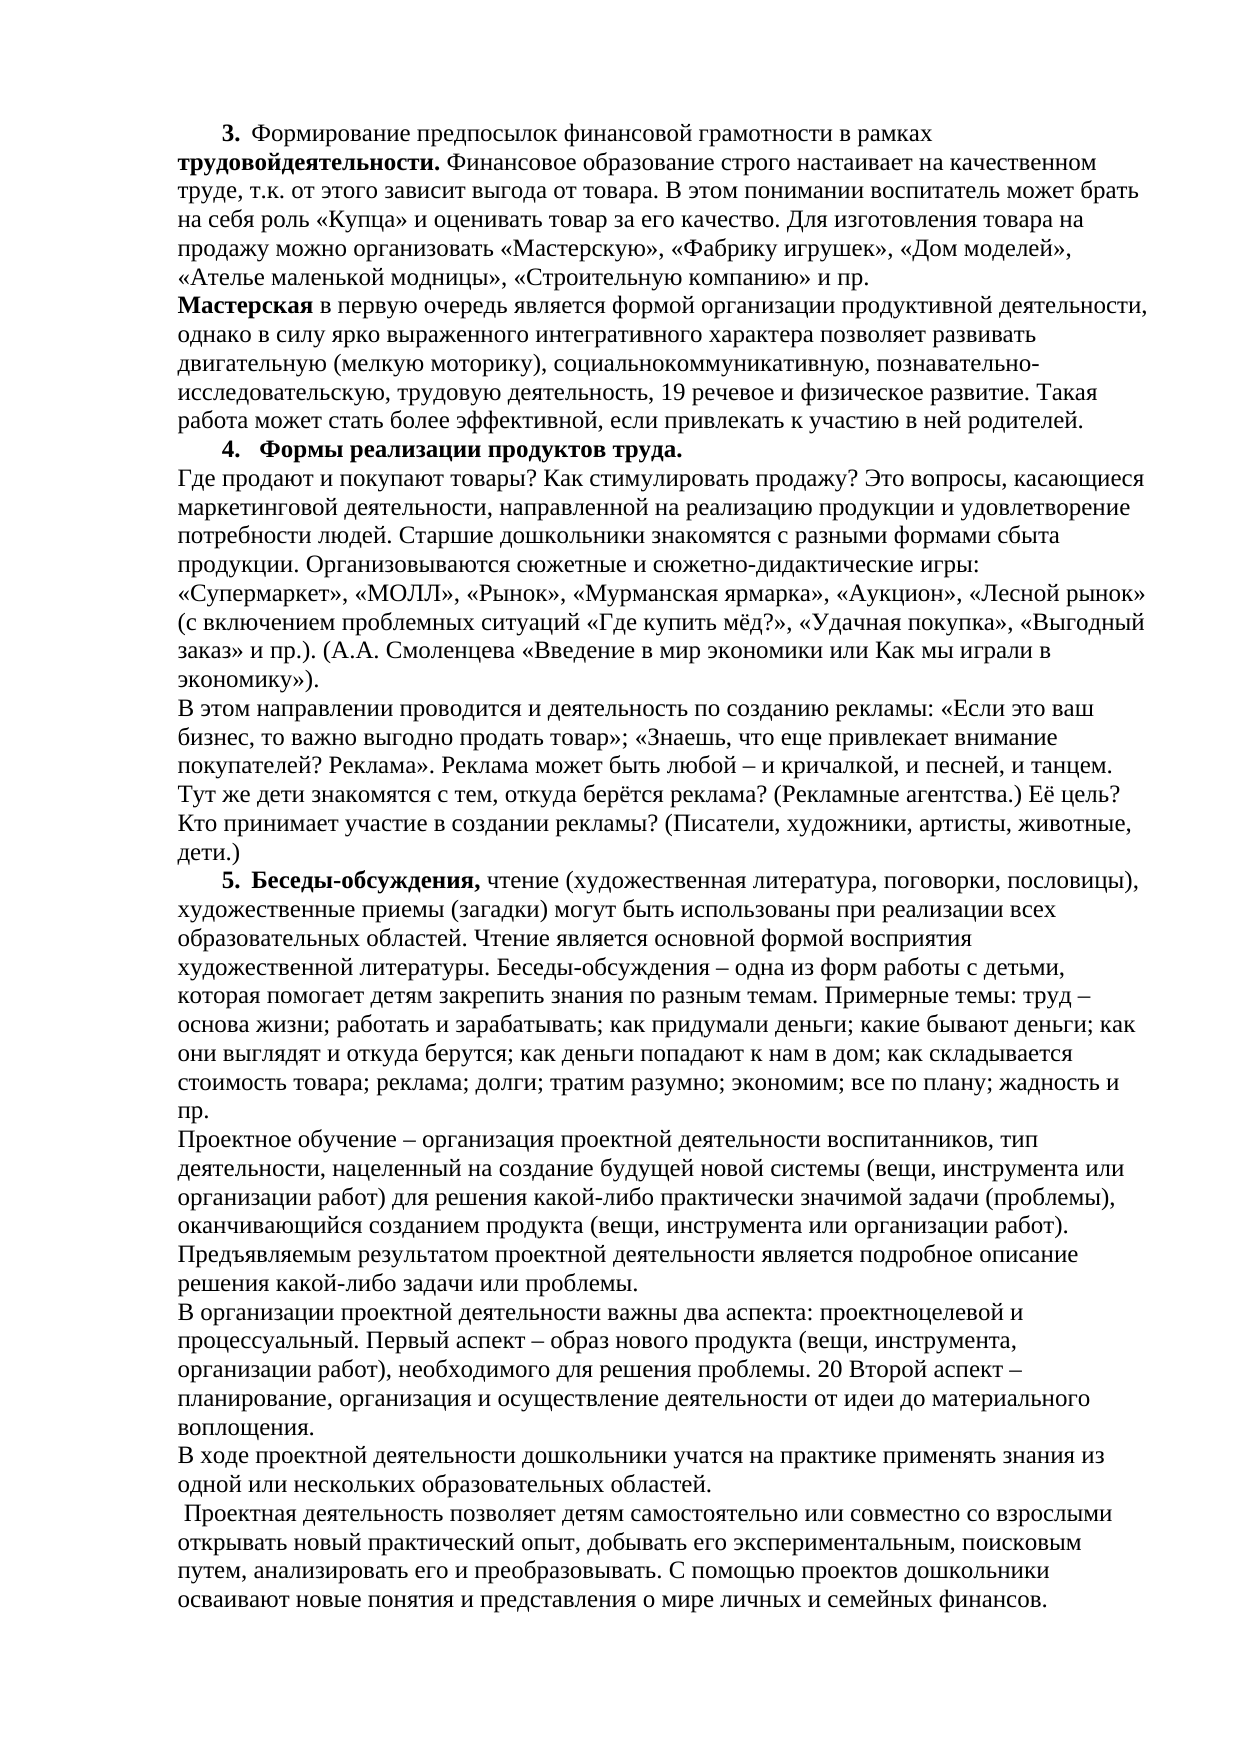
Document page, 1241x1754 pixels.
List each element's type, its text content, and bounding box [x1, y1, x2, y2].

text Где продают и покупают товары? Как стимулировать продажу? Это вопросы, касающиеся маркетинговой деятельности, направленной на реализацию продукции и удовлетворение потребности людей. Старшие дошкольники знакомятся с разными формами сбыта продукции. Организовываются сюжетные и сюжетно-дидактические игры: «Супермаркет», «МОЛЛ», «Рынок», «Мурманская ярмарка», «Аукцион», «Лесной рынок» (с включением проблемных ситуаций «Где купить мёд?», «Удачная покупка», «Выгодный заказ» и пр.). (А.А. Смоленцева «Введение в мир экономики или Как мы играли в экономику»). [177, 463, 1152, 693]
list Формирование предпосылок финансовой грамотности в рамках трудовойдеятельности. Финансовое образование строго настаивает на качественном труде, т.к. от этого зависит выгода от товара. В этом понимании воспитатель может брать на себя роль «Купца» и оценивать товар за его качество. Для изготовления товара на продажу можно организовать «Мастерскую», «Фабрику игрушек», «Дом моделей», «Ателье маленькой модницы», «Строительную компанию» и пр. [177, 118, 1152, 291]
text В этом направлении проводится и деятельность по созданию рекламы: «Если это ваш бизнес, то важно выгодно продать товар»; «Знаешь, что еще привлекает внимание покупателей? Реклама». Реклама может быть любой – и кричалкой, и песней, и танцем. [177, 693, 1152, 779]
text Проектное обучение – организация проектной деятельности воспитанников, тип деятельности, нацеленный на создание будущей новой системы (вещи, инструмента или организации работ) для решения какой-либо практически значимой задачи (проблемы), оканчивающийся созданием продукта (вещи, инструмента или организации работ). Предъявляемым результатом проектной деятельности является подробное описание решения какой-либо задачи или проблемы. [177, 1124, 1152, 1297]
text Тут же дети знакомятся с тем, откуда берётся реклама? (Рекламные агентства.) Её цель? Кто принимает участие в создании рекламы? (Писатели, художники, артисты, животные, дети.) [177, 779, 1152, 866]
list Беседы-обсуждения, чтение (художественная литература, поговорки, пословицы), художественные приемы (загадки) могут быть использованы при реализации всех образовательных областей. Чтение является основной формой восприятия художественной литературы. Беседы-обсуждения – одна из форм работы с детьми, которая помогает детям закрепить знания по разным темам. Примерные темы: труд – основа жизни; работать и зарабатывать; как придумали деньги; какие бывают деньги; как они выглядят и откуда берутся; как деньги попадают к нам в дом; как складывается стоимость товара; реклама; долги; тратим разумно; экономим; все по плану; жадность и пр. [177, 866, 1152, 1124]
text Мастерская в первую очередь является формой организации продуктивной деятельности, однако в силу ярко выраженного интегративного характера позволяет развивать двигательную (мелкую моторику), социальнокоммуникативную, познавательно-исследовательскую, трудовую деятельность, 19 речевое и физическое развитие. Такая работа может стать более эффективной, если привлекать к участию в ней родителей. [177, 291, 1152, 434]
text В ходе проектной деятельности дошкольники учатся на практике применять знания из одной или нескольких образовательных областей. [177, 1441, 1152, 1498]
list Формы реализации продуктов труда. [222, 434, 1152, 463]
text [177, 1498, 1152, 1613]
text В организации проектной деятельности важны два аспекта: проектноцелевой и процессуальный. Первый аспект – образ нового продукта (вещи, инструмента, организации работ), необходимого для решения проблемы. 20 Второй аспект – планирование, организация и осуществление деятельности от идеи до материального воплощения. [177, 1297, 1152, 1441]
